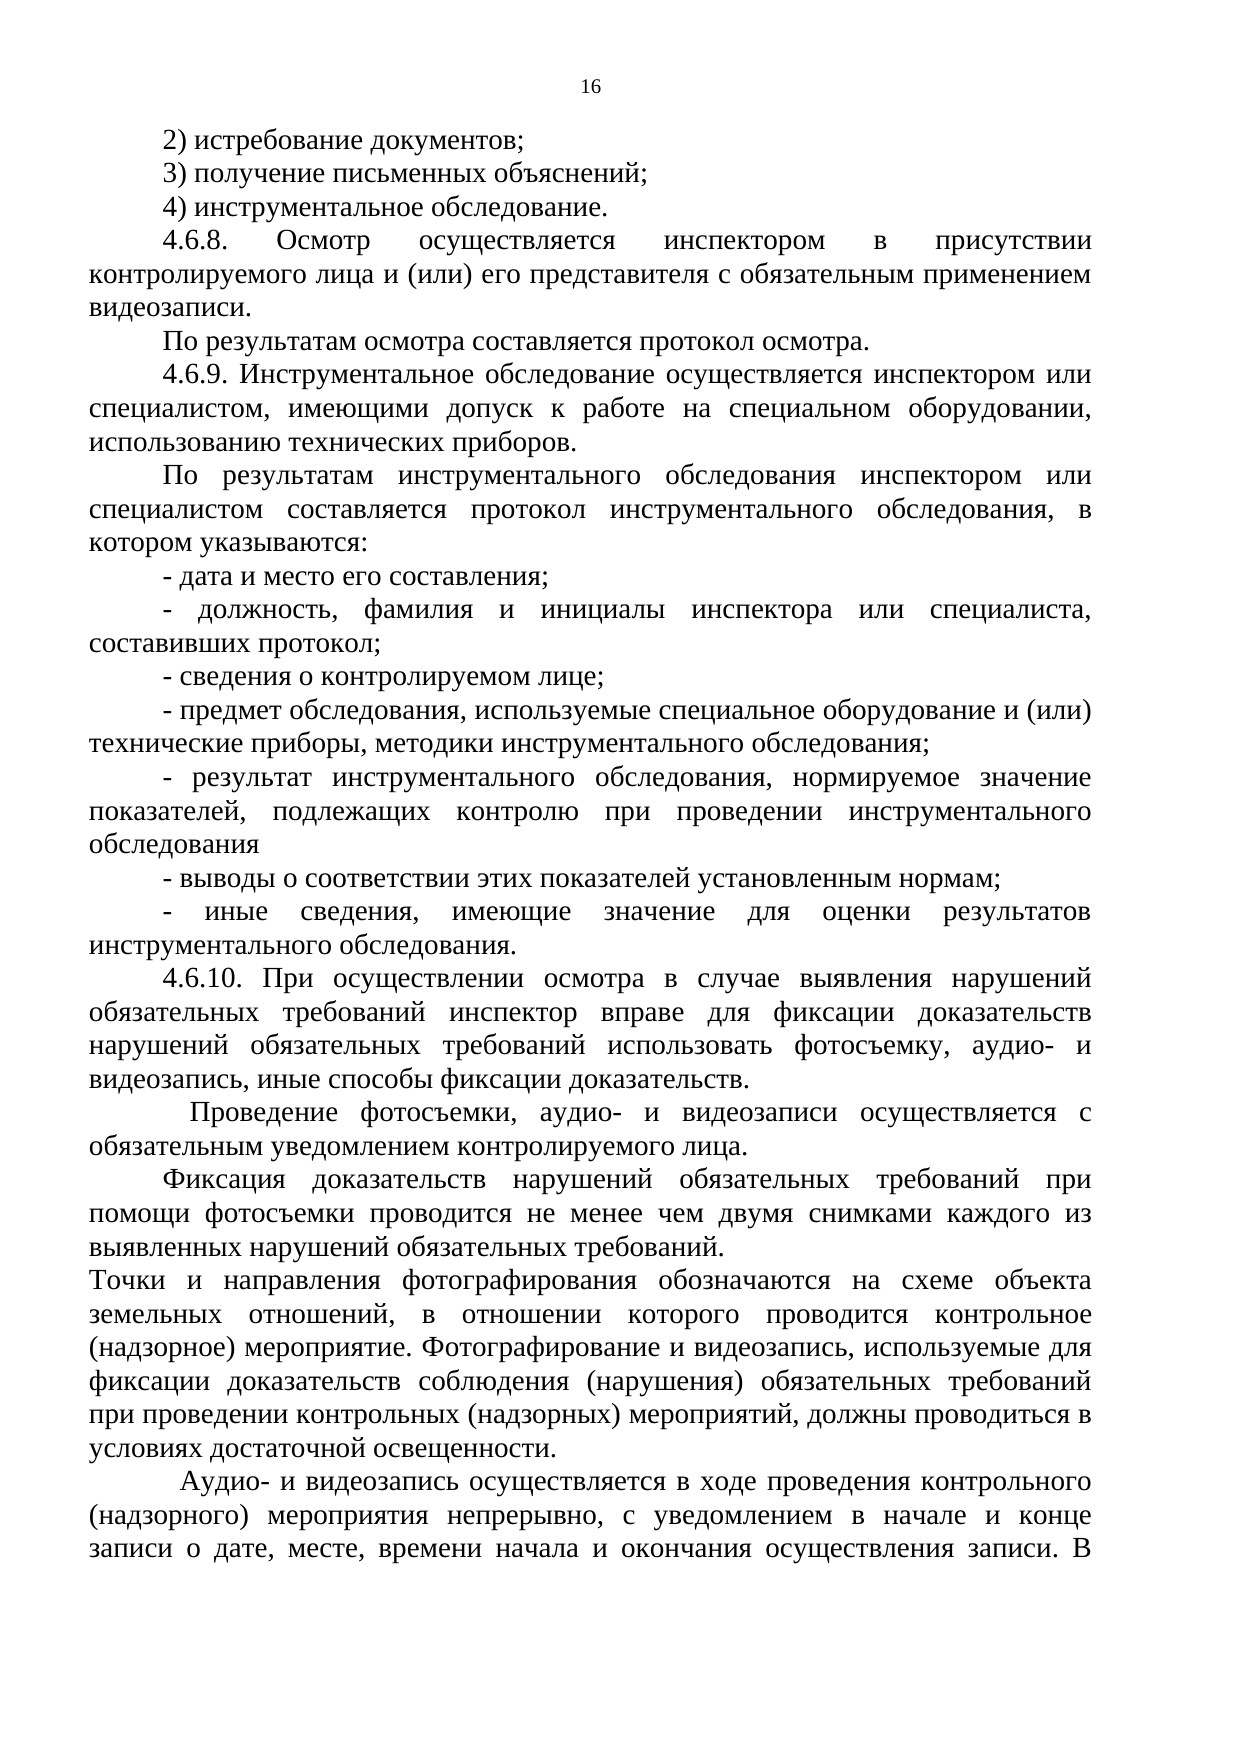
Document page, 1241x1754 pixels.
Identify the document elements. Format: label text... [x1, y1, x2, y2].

text - предмет обследования, используемые специальное оборудование и (или) технические приборы, методики инструментального обследования; [89, 692, 1092, 759]
text Проведение фотосъемки, аудио- и видеозаписи осуществляется с обязательным уведомлением контролируемого лица. [89, 1094, 1092, 1162]
text - результат инструментального обследования, нормируемое значение показателей, подлежащих контролю при проведении инструментального обследования [89, 759, 1092, 860]
text 4.6.10. При осуществлении осмотра в случае выявления нарушений обязательных требований инспектор вправе для фиксации доказательств нарушений обязательных требований использовать фотосъемку, аудио- и видеозапись, иные способы фиксации доказательств. [89, 960, 1092, 1094]
text 2) истребование документов; [89, 122, 1092, 155]
text Точки и направления фотографирования обозначаются на схеме объекта земельных отношений, в отношении которого проводится контрольное (надзорное) мероприятие. Фотографирование и видеозапись, используемые для фиксации доказательств соблюдения (нарушения) обязательных требований при проведении контрольных (надзорных) мероприятий, должны проводиться в условиях достаточной освещенности. [89, 1262, 1092, 1463]
text 4.6.9. Инструментальное обследование осуществляется инспектором или специалистом, имеющими допуск к работе на специальном оборудовании, использованию технических приборов. [89, 357, 1092, 457]
text - дата и место его составления; [89, 558, 1092, 591]
text 4) инструментальное обследование. [89, 189, 1092, 222]
text 3) получение письменных объяснений; [89, 155, 1092, 189]
text По результатам инструментального обследования инспектором или специалистом составляется протокол инструментального обследования, в котором указываются: [89, 457, 1092, 558]
text - должность, фамилия и инициалы инспектора или специалиста, составивших протокол; [89, 591, 1092, 658]
text Фиксация доказательств нарушений обязательных требований при помощи фотосъемки проводится не менее чем двумя снимками каждого из выявленных нарушений обязательных требований. [89, 1162, 1092, 1262]
text По результатам осмотра составляется протокол осмотра. [89, 323, 1092, 357]
text 4.6.8. Осмотр осуществляется инспектором в присутствии контролируемого лица и (или) его представителя с обязательным применением видеозаписи. [89, 222, 1092, 323]
text - иные сведения, имеющие значение для оценки результатов инструментального обследования. [89, 893, 1092, 960]
text - сведения о контролируемом лице; [89, 658, 1092, 692]
text - выводы о соответствии этих показателей установленным нормам; [89, 860, 1092, 893]
